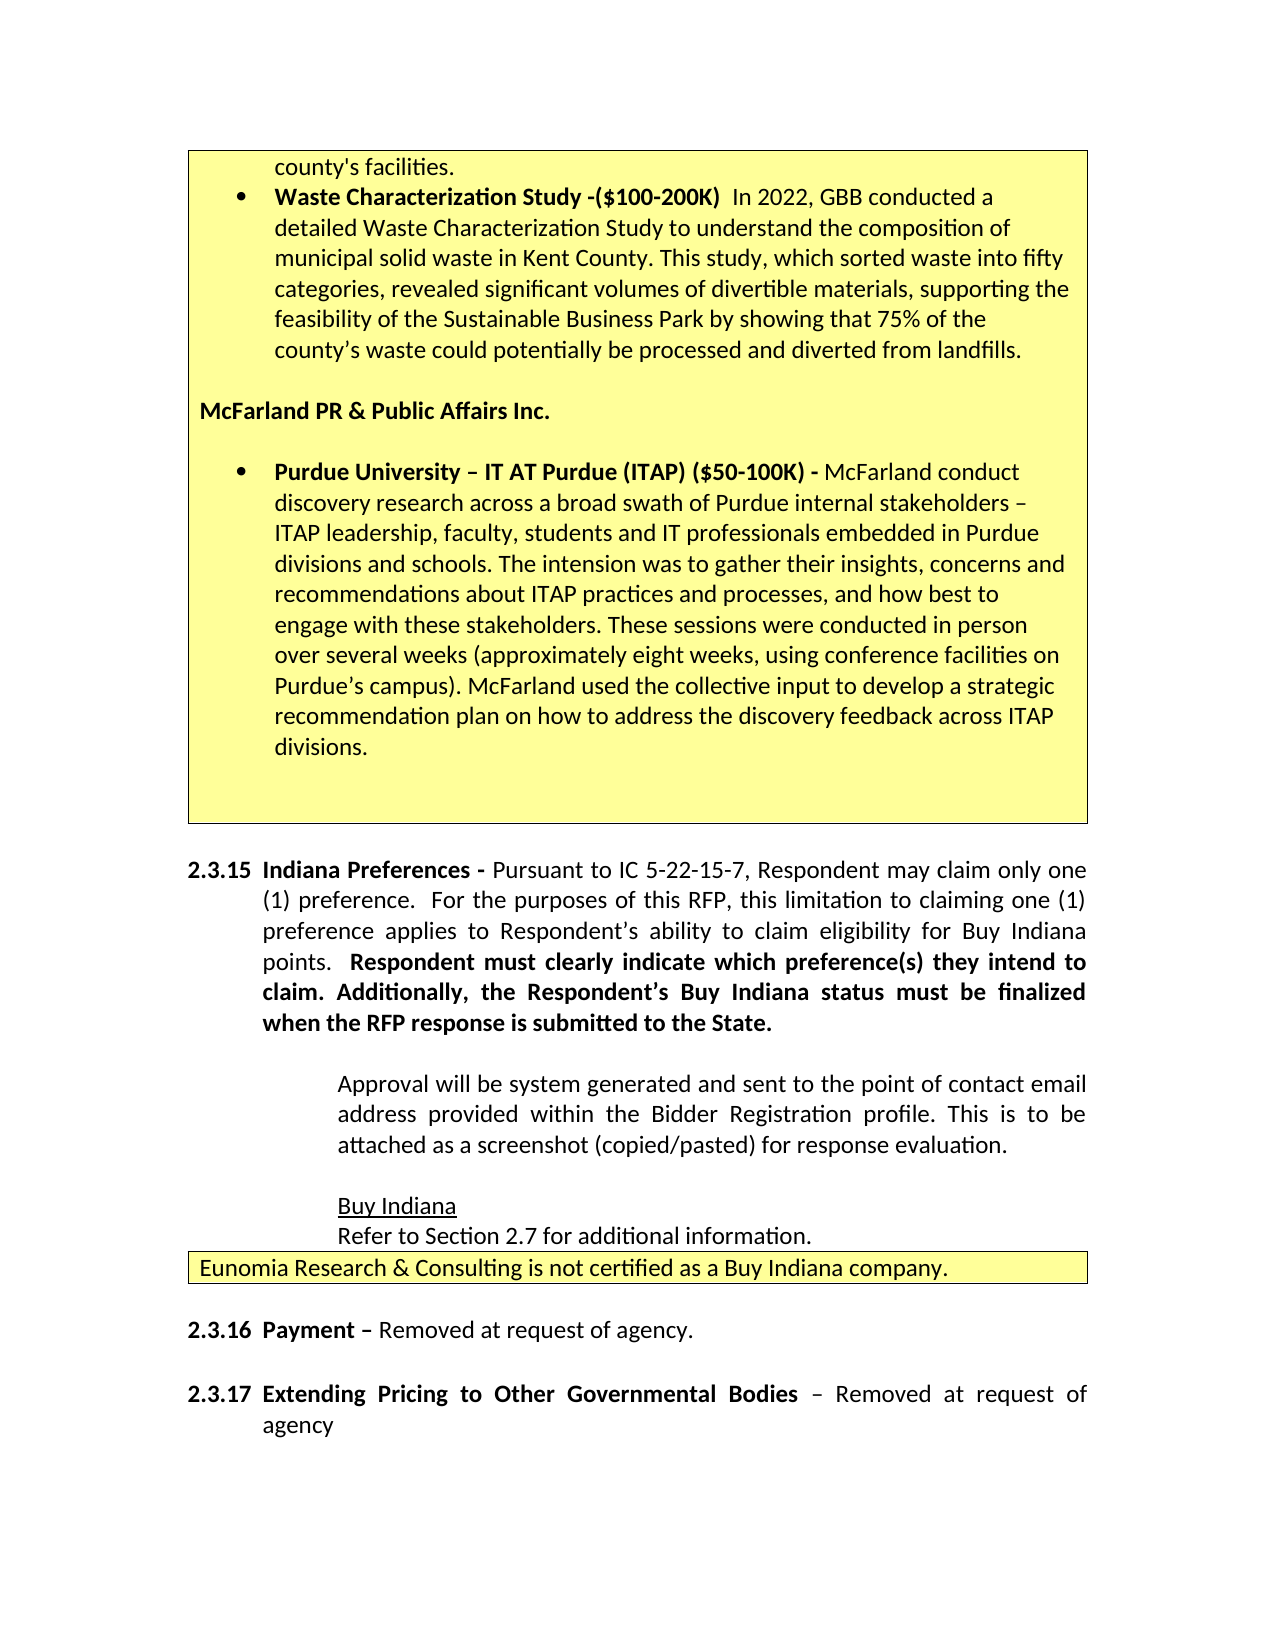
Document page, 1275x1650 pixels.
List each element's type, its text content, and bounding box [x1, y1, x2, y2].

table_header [189, 151, 1087, 822]
text Approval will be system generated and sent to the point of contact email address provided within the Bidder Registration profile. This is to be attached as a screenshot (copied/pasted) for response evaluation. [337, 1068, 1087, 1159]
list Extending Pricing to Other Governmental Bodies – Removed at request of agency [187, 1378, 1087, 1439]
list Indiana Preferences - Pursuant to IC 5-22-15-7, Respondent may claim only one (1) preference. For the purposes of this RFP, this limitation to claiming one (1) preference applies to Respondent’s ability to claim eligibility for Buy Indiana points. Respondent must clearly indicate which preference(s) they intend to claim. Additionally, the Respondent’s Buy Indiana status must be finalized when the RFP response is submitted to the State. [187, 854, 1087, 1037]
text Buy Indiana [262, 1190, 1087, 1220]
text Refer to Section 2.7 for additional information. [262, 1220, 1087, 1251]
table_header Eunomia Research & Consulting is not certified as a Buy Indiana company. [189, 1252, 1087, 1282]
list Payment – Removed at request of agency. [187, 1314, 1087, 1344]
